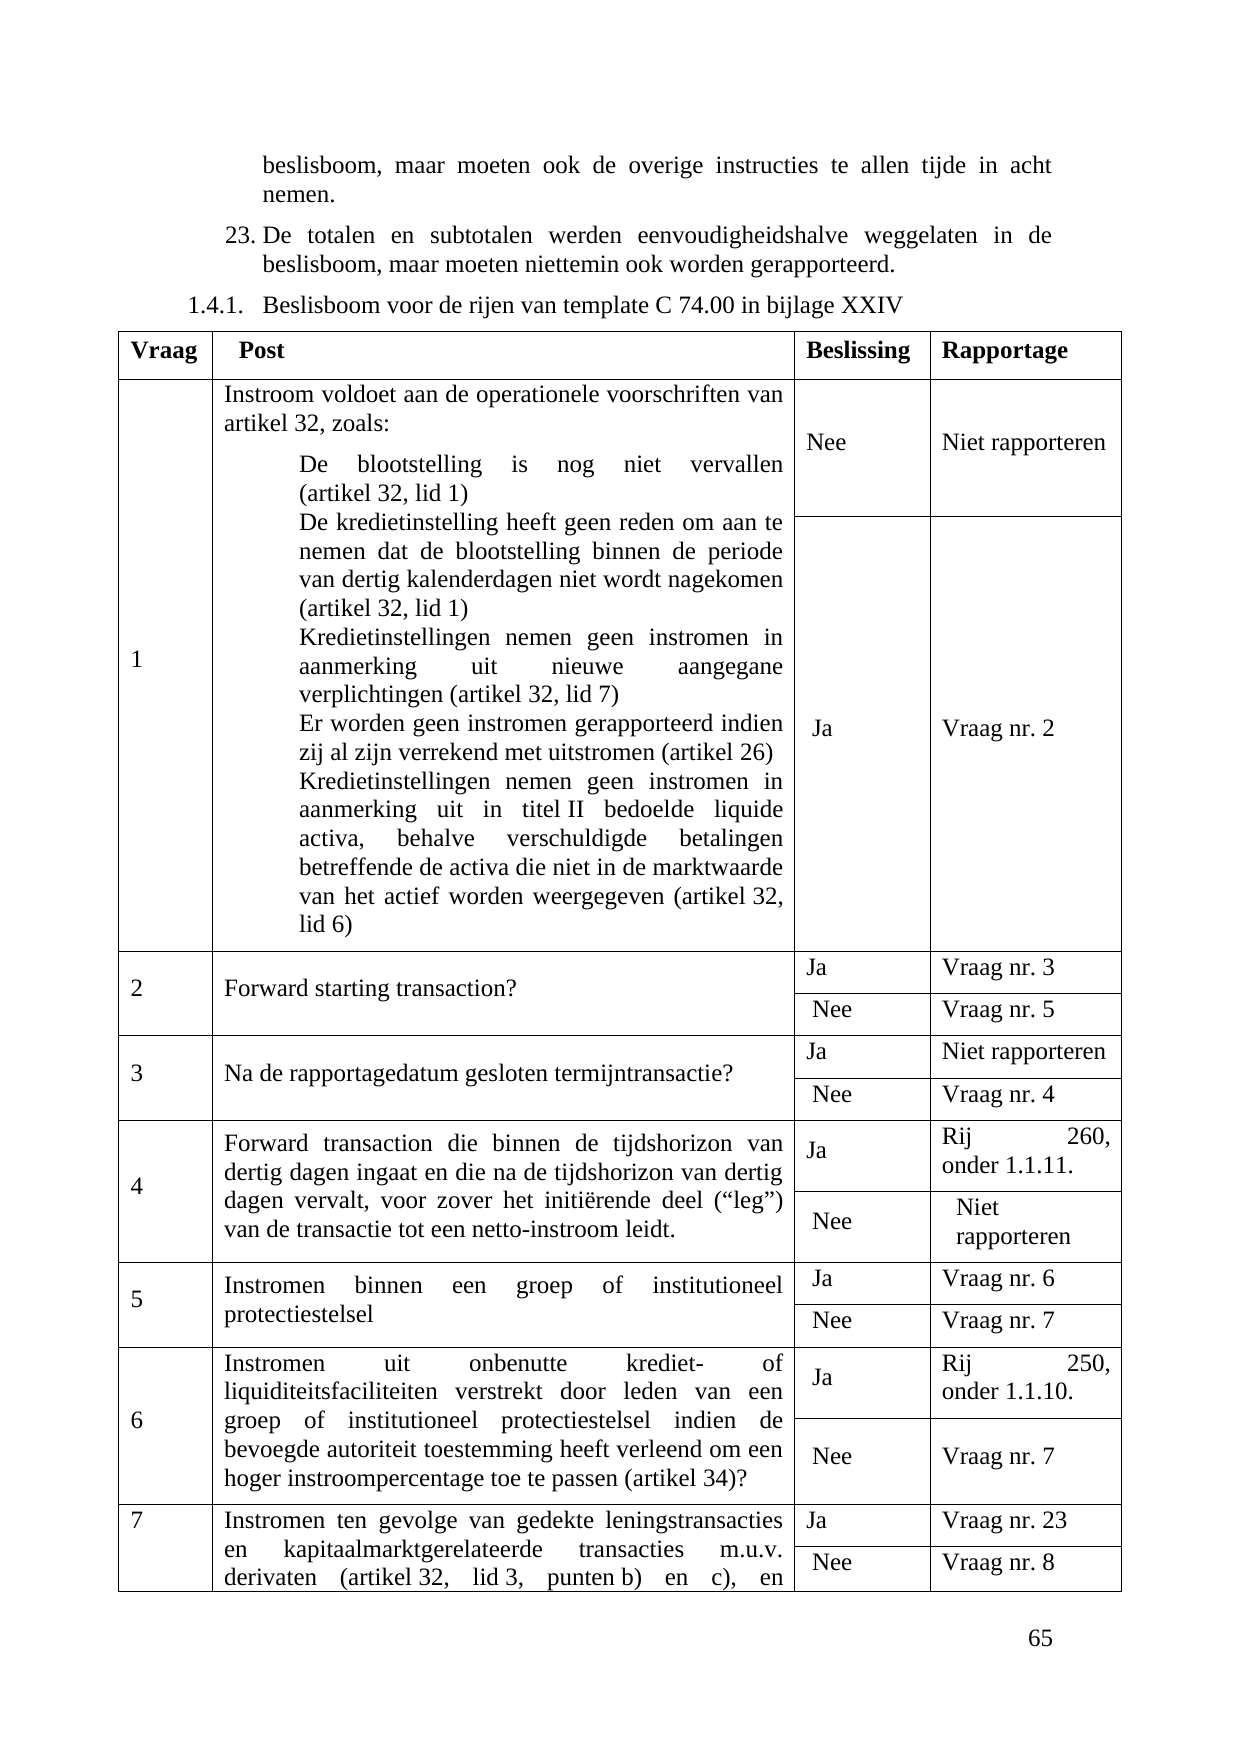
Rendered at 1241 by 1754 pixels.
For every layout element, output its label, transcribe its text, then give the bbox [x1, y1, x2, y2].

table_cell Ja [795, 1505, 930, 1546]
text De totalen en subtotalen werden eenvoudigheidshalve weggelaten in de beslisboom, maar moeten niettemin ook worden gerapporteerd. [225, 220, 1053, 277]
table_cell 6 [119, 1348, 212, 1504]
table_header Vraag [119, 332, 212, 378]
table_cell Niet rapporteren [931, 1036, 1121, 1078]
table_cell 3 [119, 1036, 212, 1120]
table_cell Nee [795, 994, 930, 1035]
table_cell 4 [119, 1121, 212, 1262]
table_cell Instroom voldoet aan de operationele voorschriften van artikel 32, zoals:  De blootstelling is nog niet vervallen (artikel 32, lid 1)  De kredietinstelling heeft geen reden om aan te nemen dat de blootstelling binnen de periode van dertig kalenderdagen niet wordt nagekomen (artikel 32, lid 1)  Kredietinstellingen nemen geen instromen in aanmerking uit nieuwe aangegane verplichtingen (artikel 32, lid 7)  Er worden geen instromen gerapporteerd indien zij al zijn verrekend met uitstromen (artikel 26)  Kredietinstellingen nemen geen instromen in aanmerking uit in titel II bedoelde liquide activa, behalve verschuldigde betalingen betreffende de activa die niet in de marktwaarde van het actief worden weergegeven (artikel 32, lid 6) [213, 380, 794, 951]
table_cell Forward starting transaction? [213, 952, 794, 1035]
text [225, 150, 1053, 207]
table_cell Ja [795, 1121, 930, 1191]
table_cell Forward transaction die binnen de tijdshorizon van dertig dagen ingaat en die na de tijdshorizon van dertig dagen vervalt, voor zover het initiërende deel (“leg”) van de transactie tot een netto-instroom leidt. [213, 1121, 794, 1262]
table_cell Nee [795, 1192, 930, 1262]
table_cell Vraag nr. 7 [931, 1305, 1121, 1347]
table_header Rapportage [931, 332, 1121, 378]
table_cell 5 [119, 1263, 212, 1347]
table_cell Rij 260, onder 1.1.11. [931, 1121, 1121, 1191]
table_cell Ja [795, 1036, 930, 1078]
table_header Post [213, 332, 794, 378]
table_cell Ja [795, 952, 930, 993]
table_cell Vraag nr. 8 [931, 1547, 1121, 1591]
table_cell Nee [795, 1305, 930, 1347]
table_cell Vraag nr. 2 [931, 517, 1121, 951]
table_cell Vraag nr. 6 [931, 1263, 1121, 1304]
table_cell Vraag nr. 5 [931, 994, 1121, 1035]
table_cell Vraag nr. 4 [931, 1079, 1121, 1120]
table_cell Rij 250, onder 1.1.10. [931, 1348, 1121, 1418]
table_cell Instromen uit onbenutte krediet- of liquiditeitsfaciliteiten verstrekt door leden van een groep of institutioneel protectiestelsel indien de bevoegde autoriteit toestemming heeft verleend om een hoger instroompercentage toe te passen (artikel 34)? [213, 1348, 794, 1504]
table_cell Nee [795, 1547, 930, 1591]
table_cell Nee [795, 1419, 930, 1504]
table_cell Nee [795, 1079, 930, 1120]
table_cell Niet rapporteren [931, 380, 1121, 516]
table_cell Ja [795, 1263, 930, 1304]
text 1.4.1. Beslisboom voor de rijen van template C 74.00 in bijlage XXIV [187, 290, 1053, 319]
table_cell Niet rapporteren [931, 1192, 1121, 1262]
table_cell 2 [119, 952, 212, 1035]
table_cell Ja [795, 1348, 930, 1418]
table_cell Vraag nr. 7 [931, 1419, 1121, 1504]
table_cell Vraag nr. 23 [931, 1505, 1121, 1546]
table_cell Vraag nr. 3 [931, 952, 1121, 993]
table_cell Ja [795, 517, 930, 951]
table_header Beslissing [795, 332, 930, 378]
table_cell Na de rapportagedatum gesloten termijntransactie? [213, 1036, 794, 1120]
table_cell 7 [119, 1505, 212, 1591]
table_cell Instromen binnen een groep of institutioneel protectiestelsel [213, 1263, 794, 1347]
table_cell 1 [119, 380, 212, 951]
table_cell Nee [795, 380, 930, 516]
table_cell Instromen ten gevolge van gedekte leningstransacties en kapitaalmarktgerelateerde transacties m.u.v. derivaten (artikel 32, lid 3, punten b) en c), en punten e) en f))? [213, 1505, 794, 1591]
